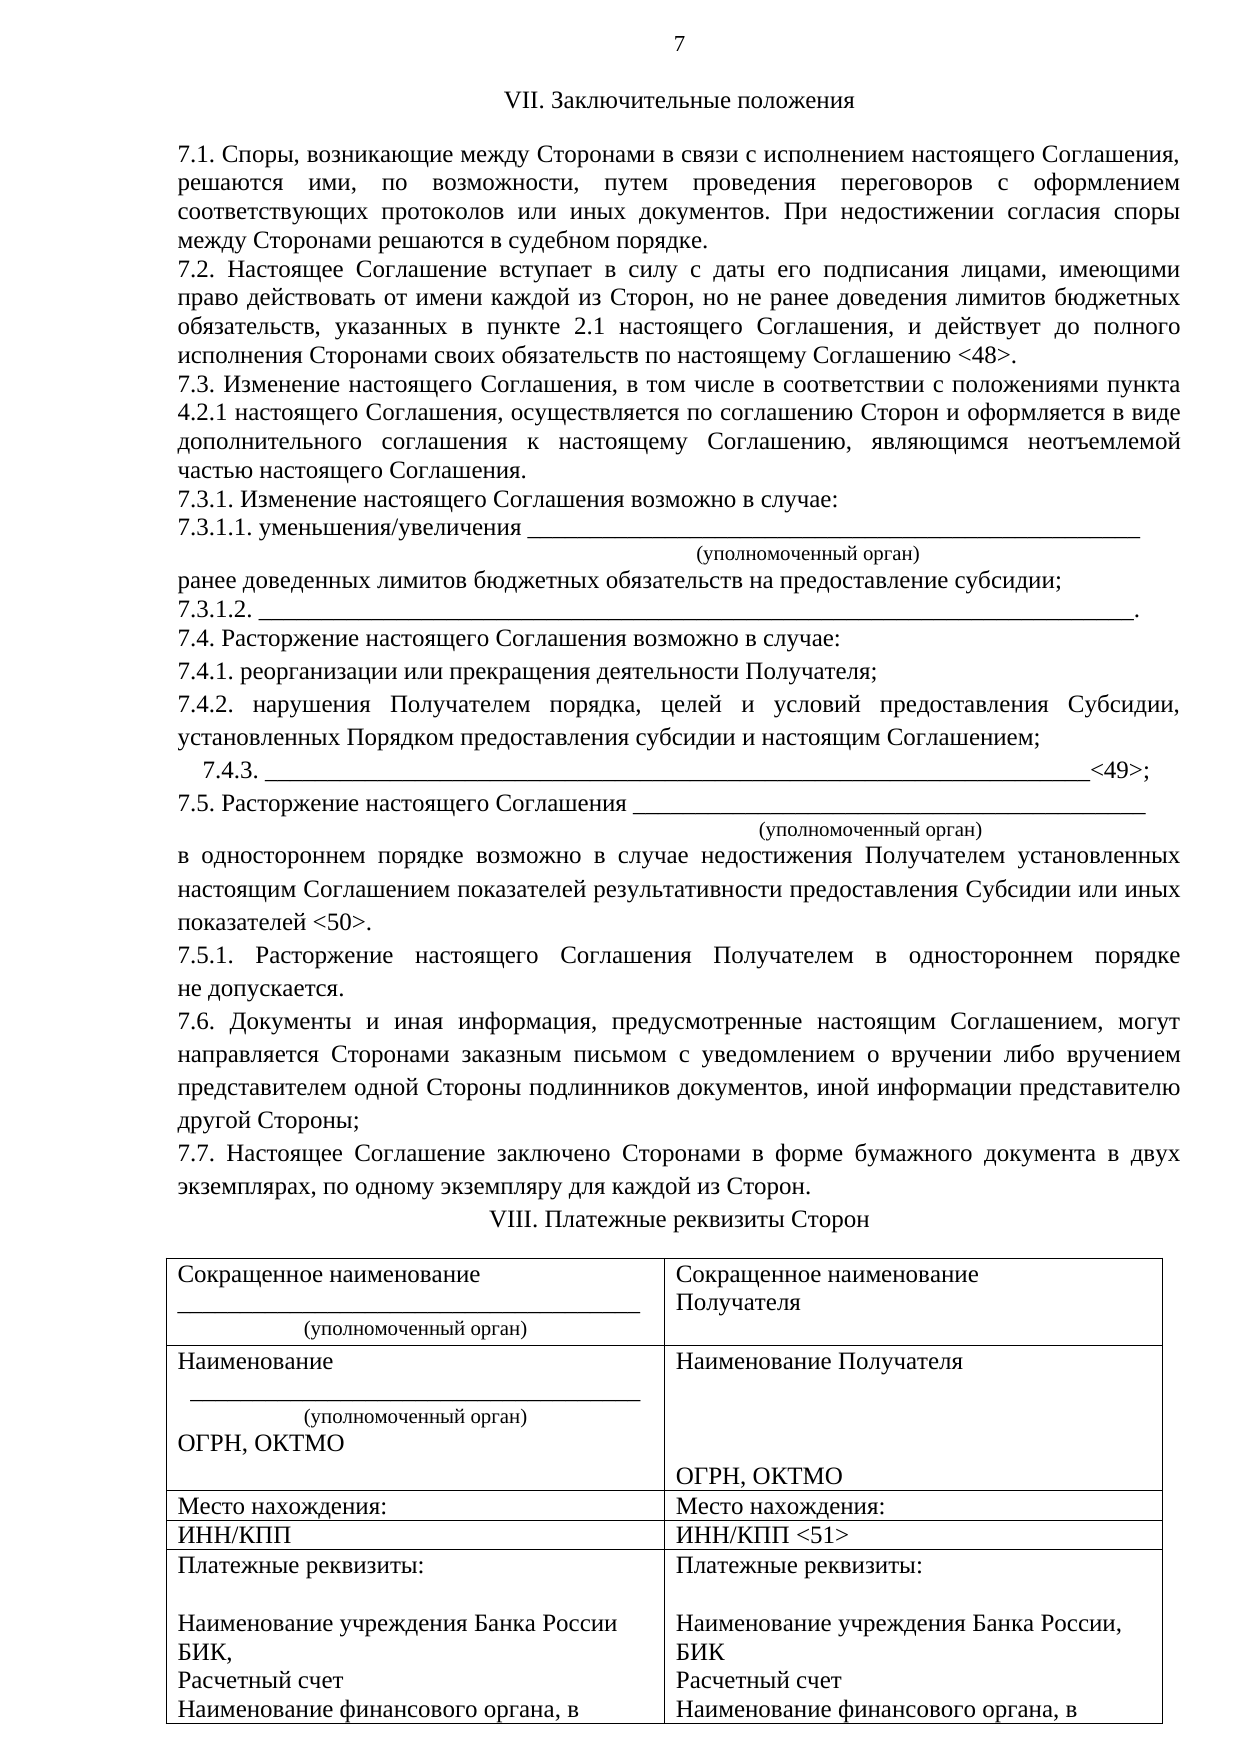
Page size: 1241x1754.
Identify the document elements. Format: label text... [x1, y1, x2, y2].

text 7.6. Документы и иная информация, предусмотренные настоящим Соглашением, могут направляется Сторонами заказным письмом с уведомлением о вручении либо вручением представителем одной Стороны подлинников документов, иной информации представителю другой Стороны; [177, 1006, 1181, 1133]
text 7.5. Расторжение настоящего Соглашения _________________________________________ [177, 788, 1181, 817]
text 7.7. Настоящее Соглашение заключено Сторонами в форме бумажного документа в двух экземплярах, по одному экземпляру для каждой из Сторон. [177, 1138, 1181, 1199]
text 7.3. Изменение настоящего Соглашения, в том числе в соответствии с положениями пункта 4.2.1 настоящего Соглашения, осуществляется по соглашению Сторон и оформляется в виде дополнительного соглашения к настоящему Соглашению, являющимся неотъемлемой частью настоящего Соглашения. [177, 369, 1181, 484]
text 7.4.2. нарушения Получателем порядка, целей и условий предоставления Субсидии, установленных Порядком предоставления субсидии и настоящим Соглашением; [177, 689, 1181, 751]
text 7.3.1.1. уменьшения/увеличения _________________________________________________ [177, 512, 1181, 541]
text 7.4.1. реорганизации или прекращения деятельности Получателя; [177, 656, 1181, 684]
table_cell ИНН/КПП [167, 1521, 664, 1549]
text (уполномоченный орган) [177, 817, 1181, 841]
text в одностороннем порядке возможно в случае недостижения Получателем установленных настоящим Соглашением показателей результативности предоставления Субсидии или иных показателей <50>. [177, 841, 1181, 935]
table_header Сокращенное наименование Получателя [665, 1259, 1162, 1345]
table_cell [167, 1550, 664, 1723]
text 7.3.1. Изменение настоящего Соглашения возможно в случае: [177, 484, 1181, 512]
text VIII. Платежные реквизиты Сторон [177, 1204, 1181, 1233]
table_cell ИНН/КПП <51> [665, 1521, 1162, 1549]
table_header Сокращенное наименование _____________________________________ (уполномоченный орган) [167, 1259, 664, 1345]
text 7.1. Споры, возникающие между Сторонами в связи с исполнением настоящего Соглашения, решаются ими, по возможности, путем проведения переговоров с оформлением соответствующих протоколов или иных документов. При недостижении согласия споры между Сторонами решаются в судебном порядке. [177, 139, 1181, 254]
text 7.4. Расторжение настоящего Соглашения возможно в случае: [177, 623, 1181, 651]
text ранее доведенных лимитов бюджетных обязательств на предоставление субсидии; [177, 565, 1181, 594]
text 7.2. Настоящее Соглашение вступает в силу с даты его подписания лицами, имеющими право действовать от имени каждой из Сторон, но не ранее доведения лимитов бюджетных обязательств, указанных в пункте 2.1 настоящего Соглашения, и действует до полного исполнения Сторонами своих обязательств по настоящему Соглашению <48>. [177, 254, 1181, 369]
text 7.4.3. __________________________________________________________________<49>; [177, 755, 1181, 783]
text 7.3.1.2. ______________________________________________________________________. [177, 594, 1181, 623]
text VII. Заключительные положения [177, 85, 1181, 113]
table_cell Наименование Получателя ОГРН, ОКТМО [665, 1346, 1162, 1490]
table_cell Место нахождения: [665, 1491, 1162, 1519]
table_cell Наименование ____________________________________ (уполномоченный орган) ОГРН, ОКТМО [167, 1346, 664, 1490]
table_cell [665, 1550, 1162, 1723]
table_cell Место нахождения: [167, 1491, 664, 1519]
text 7.5.1. Расторжение настоящего Соглашения Получателем в одностороннем порядке не допускается. [177, 940, 1181, 1001]
text (уполномоченный орган) [177, 541, 1181, 565]
